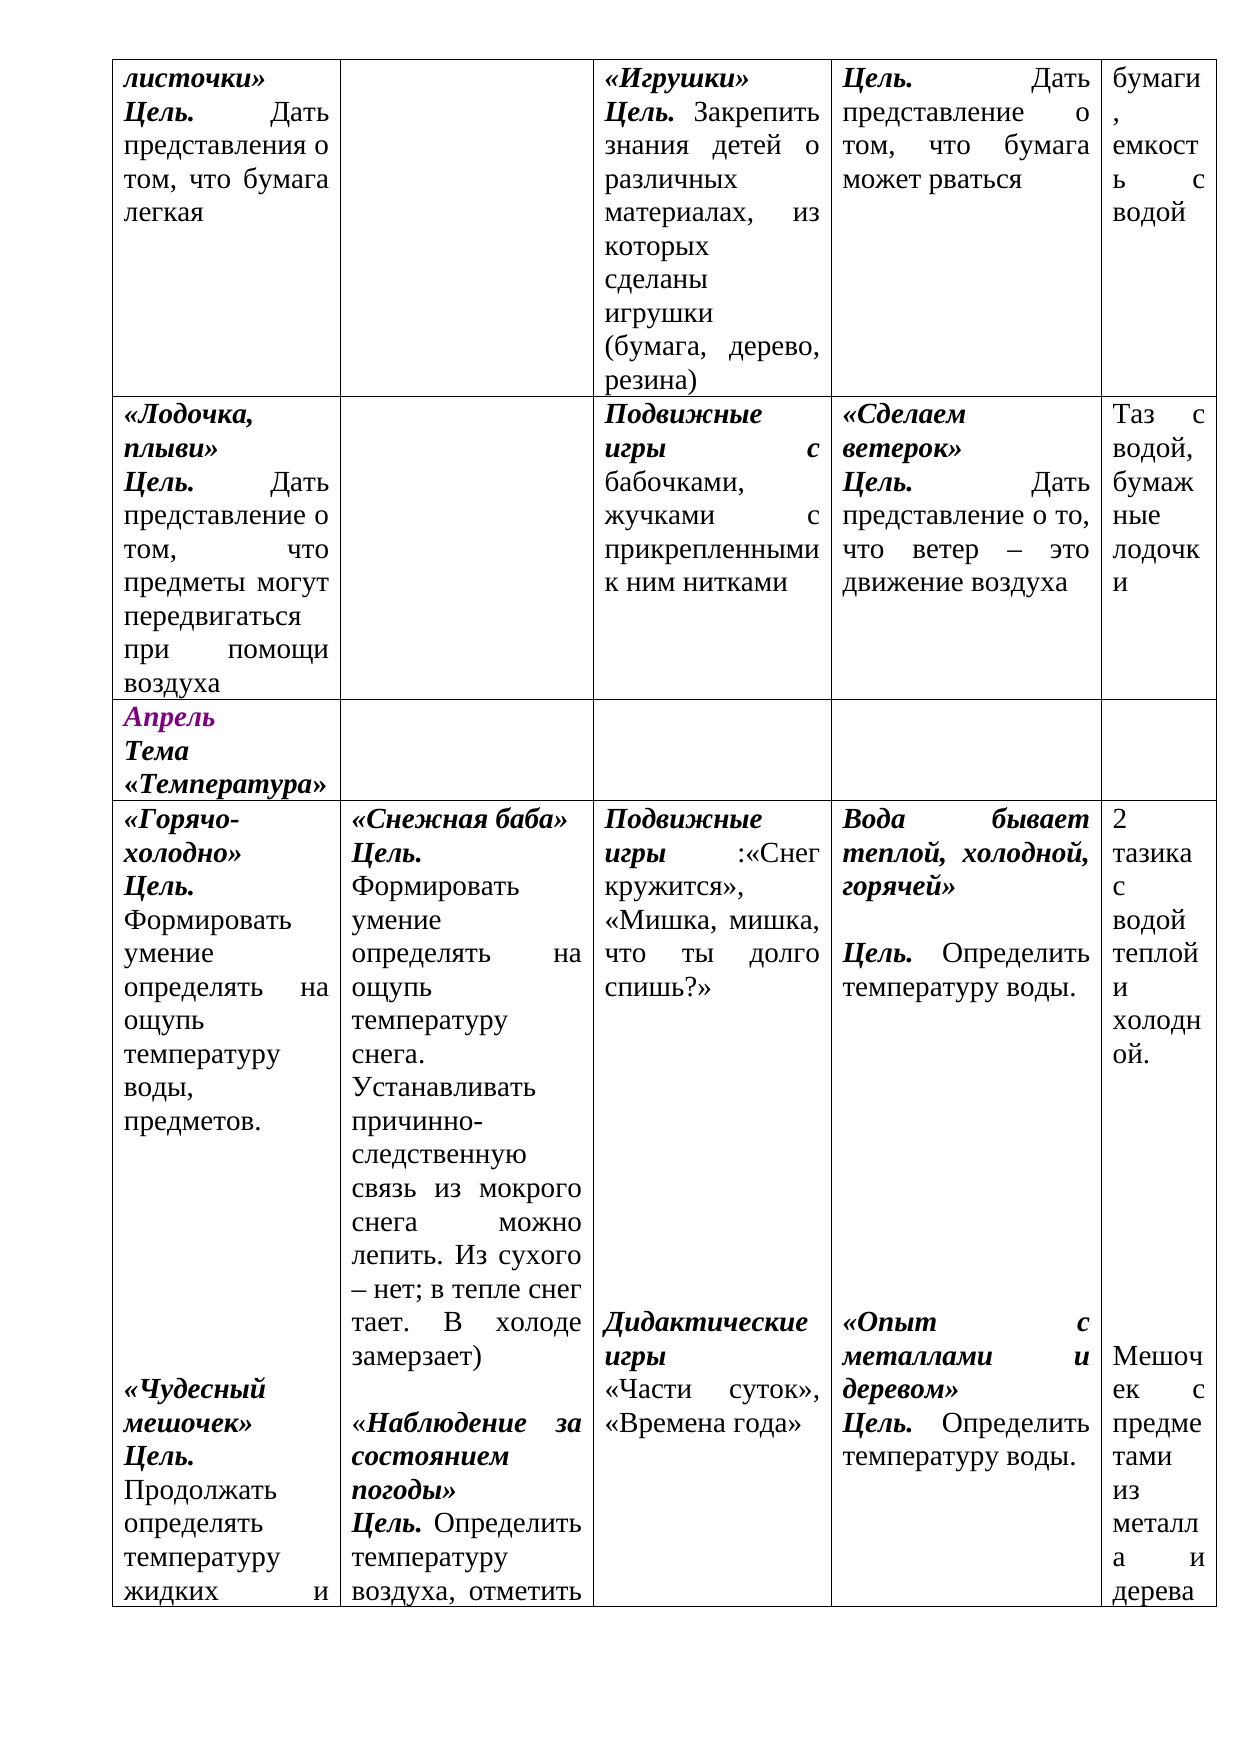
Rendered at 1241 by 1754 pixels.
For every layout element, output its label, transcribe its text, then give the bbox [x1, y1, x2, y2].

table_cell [341, 801, 593, 1606]
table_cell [1102, 60, 1216, 396]
table_cell [341, 60, 593, 396]
table_cell Таз с водой, бумажные лодочки [1102, 397, 1216, 698]
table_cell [1102, 801, 1216, 1606]
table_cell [594, 801, 831, 1606]
table_cell [1102, 700, 1216, 800]
table_cell «Сделаем ветерок» Цель. Дать представление о то, что ветер – это движение воздуха [832, 397, 1101, 698]
table_cell [341, 700, 593, 800]
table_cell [113, 801, 340, 1606]
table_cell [594, 60, 831, 396]
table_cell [832, 801, 1101, 1606]
table_cell [832, 700, 1101, 800]
table_cell «Лодочка, плыви» Цель. Дать представление о том, что предметы могут передвигаться при помощи воздуха [113, 397, 340, 698]
table_cell Подвижные игры с бабочками, жучками с прикрепленными к ним нитками [594, 397, 831, 698]
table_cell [832, 60, 1101, 396]
table_cell [341, 397, 593, 698]
table_cell [594, 700, 831, 800]
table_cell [113, 60, 340, 396]
table_cell Апрель Тема «Температура» [113, 700, 340, 800]
